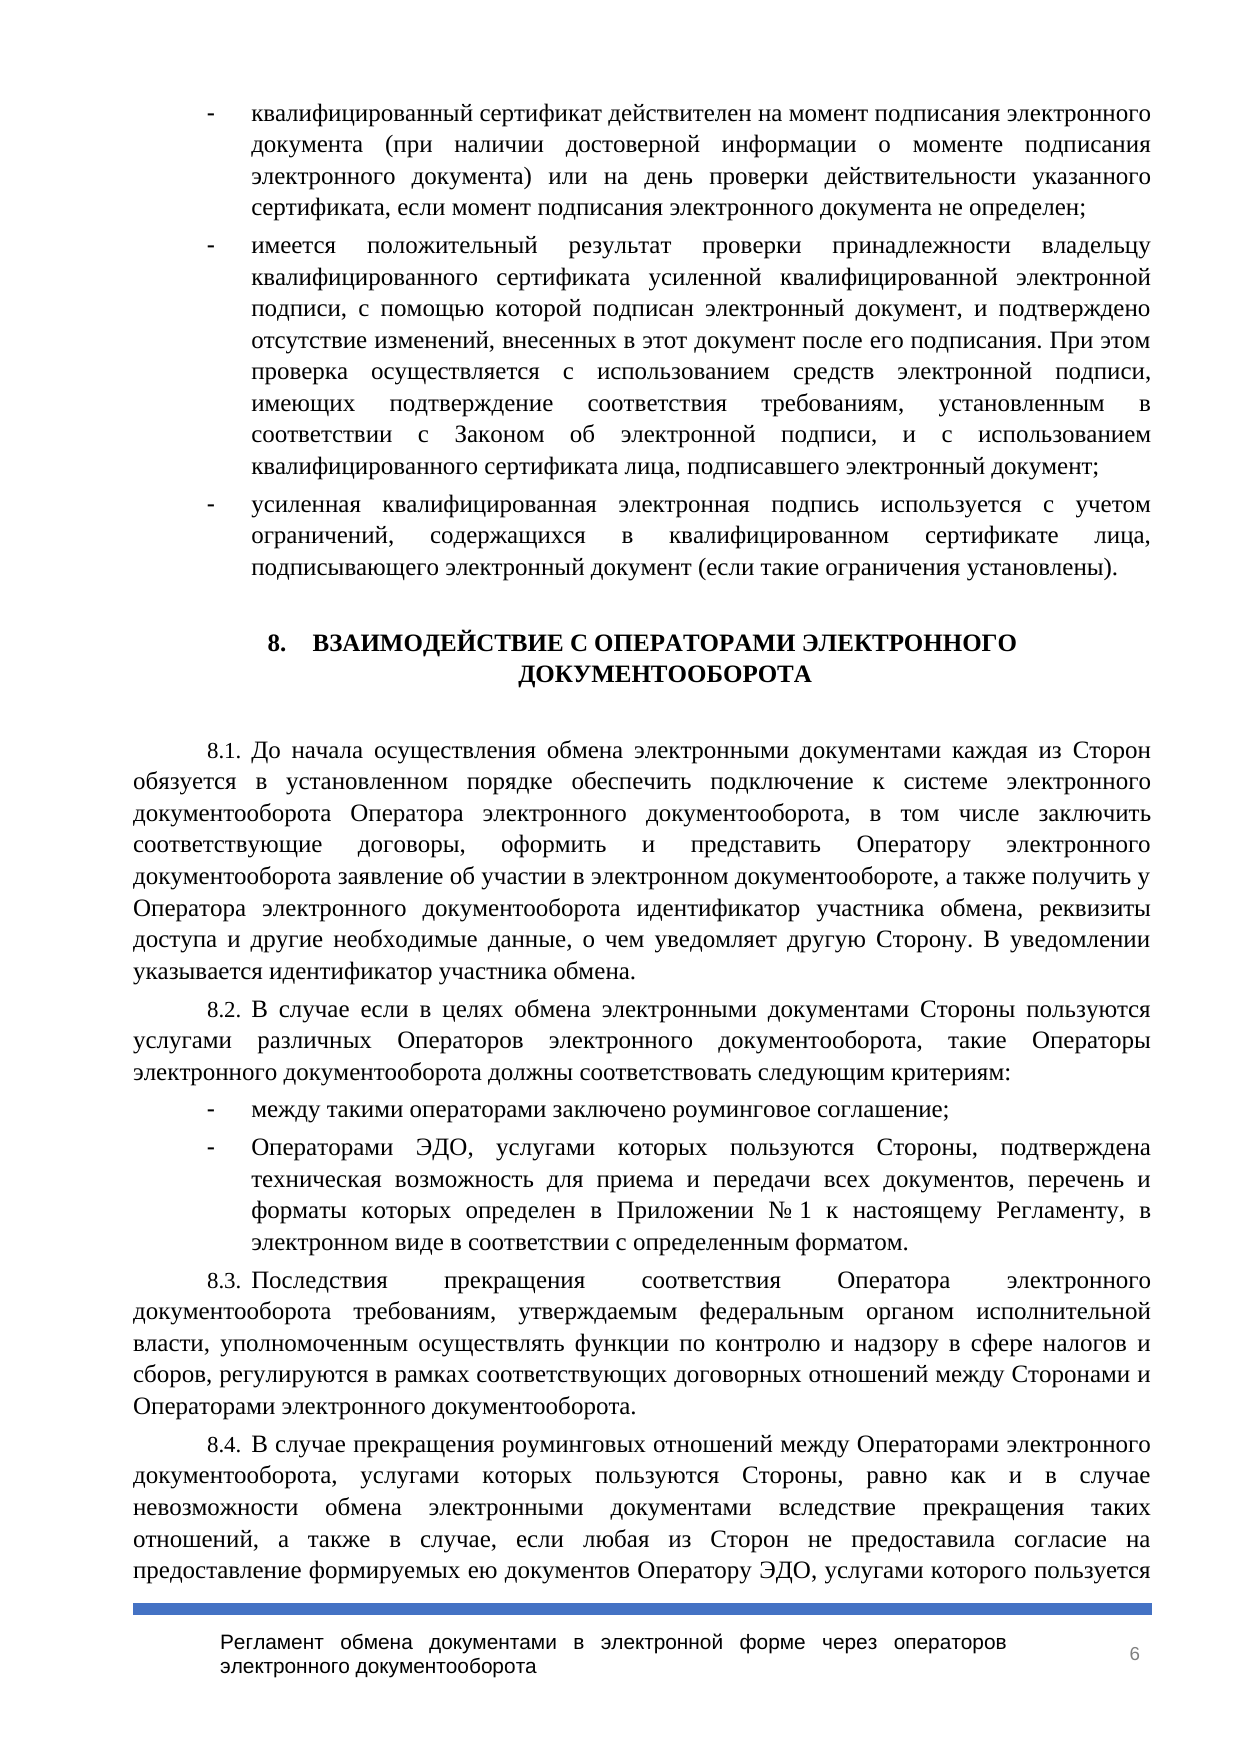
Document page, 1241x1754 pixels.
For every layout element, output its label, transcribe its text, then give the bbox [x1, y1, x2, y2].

list квалифицированный сертификат действителен на момент подписания электронного документа (при наличии достоверной информации о моменте подписания электронного документа) или на день проверки действительности указанного сертификата, если момент подписания электронного документа не определен; [207, 98, 1152, 221]
list Операторами ЭДО, услугами которых пользуются Стороны, подтверждена техническая возможность для приема и передачи всех документов, перечень и форматы которых определен в Приложении № 1 к настоящему Регламенту, в электронном виде в соответствии с определенным форматом. [207, 1132, 1152, 1256]
list ВЗАИМОДЕЙСТВИЕ С ОПЕРАТОРАМИ ЭЛЕКТРОННОГО ДОКУМЕНТООБОРОТА [133, 628, 1152, 688]
list между такими операторами заключено роуминговое соглашение; [207, 1094, 1152, 1123]
list До начала осуществления обмена электронными документами каждая из Сторон обязуется в установленном порядке обеспечить подключение к системе электронного документооборота Оператора электронного документооборота, в том числе заключить соответствующие договоры, оформить и представить Оператору электронного документооборота заявление об участии в электронном документообороте, а также получить у Оператора электронного документооборота идентификатор участника обмена, реквизиты доступа и другие необходимые данные, о чем уведомляет другую Сторону. В уведомлении указывается идентификатор участника обмена. [133, 735, 1152, 984]
list имеется положительный результат проверки принадлежности владельцу квалифицированного сертификата усиленной квалифицированной электронной подписи, с помощью которой подписан электронный документ, и подтверждено отсутствие изменений, внесенных в этот документ после его подписания. При этом проверка осуществляется с использованием средств электронной подписи, имеющих подтверждение соответствия требованиям, установленным в соответствии с Законом об электронной подписи, и с использованием квалифицированного сертификата лица, подписавшего электронный документ; [207, 230, 1152, 480]
list усиленная квалифицированная электронная подпись используется с учетом ограничений, содержащихся в квалифицированном сертификате лица, подписывающего электронный документ (если такие ограничения установлены). [207, 489, 1152, 581]
list Последствия прекращения соответствия Оператора электронного документооборота требованиям, утверждаемым федеральным органом исполнительной власти, уполномоченным осуществлять функции по контролю и надзору в сфере налогов и сборов, регулируются в рамках соответствующих договорных отношений между Сторонами и Операторами электронного документооборота. [133, 1265, 1152, 1420]
list В случае если в целях обмена электронными документами Стороны пользуются услугами различных Операторов электронного документооборота, такие Операторы электронного документооборота должны соответствовать следующим критериям: [133, 994, 1152, 1086]
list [133, 1429, 1152, 1584]
